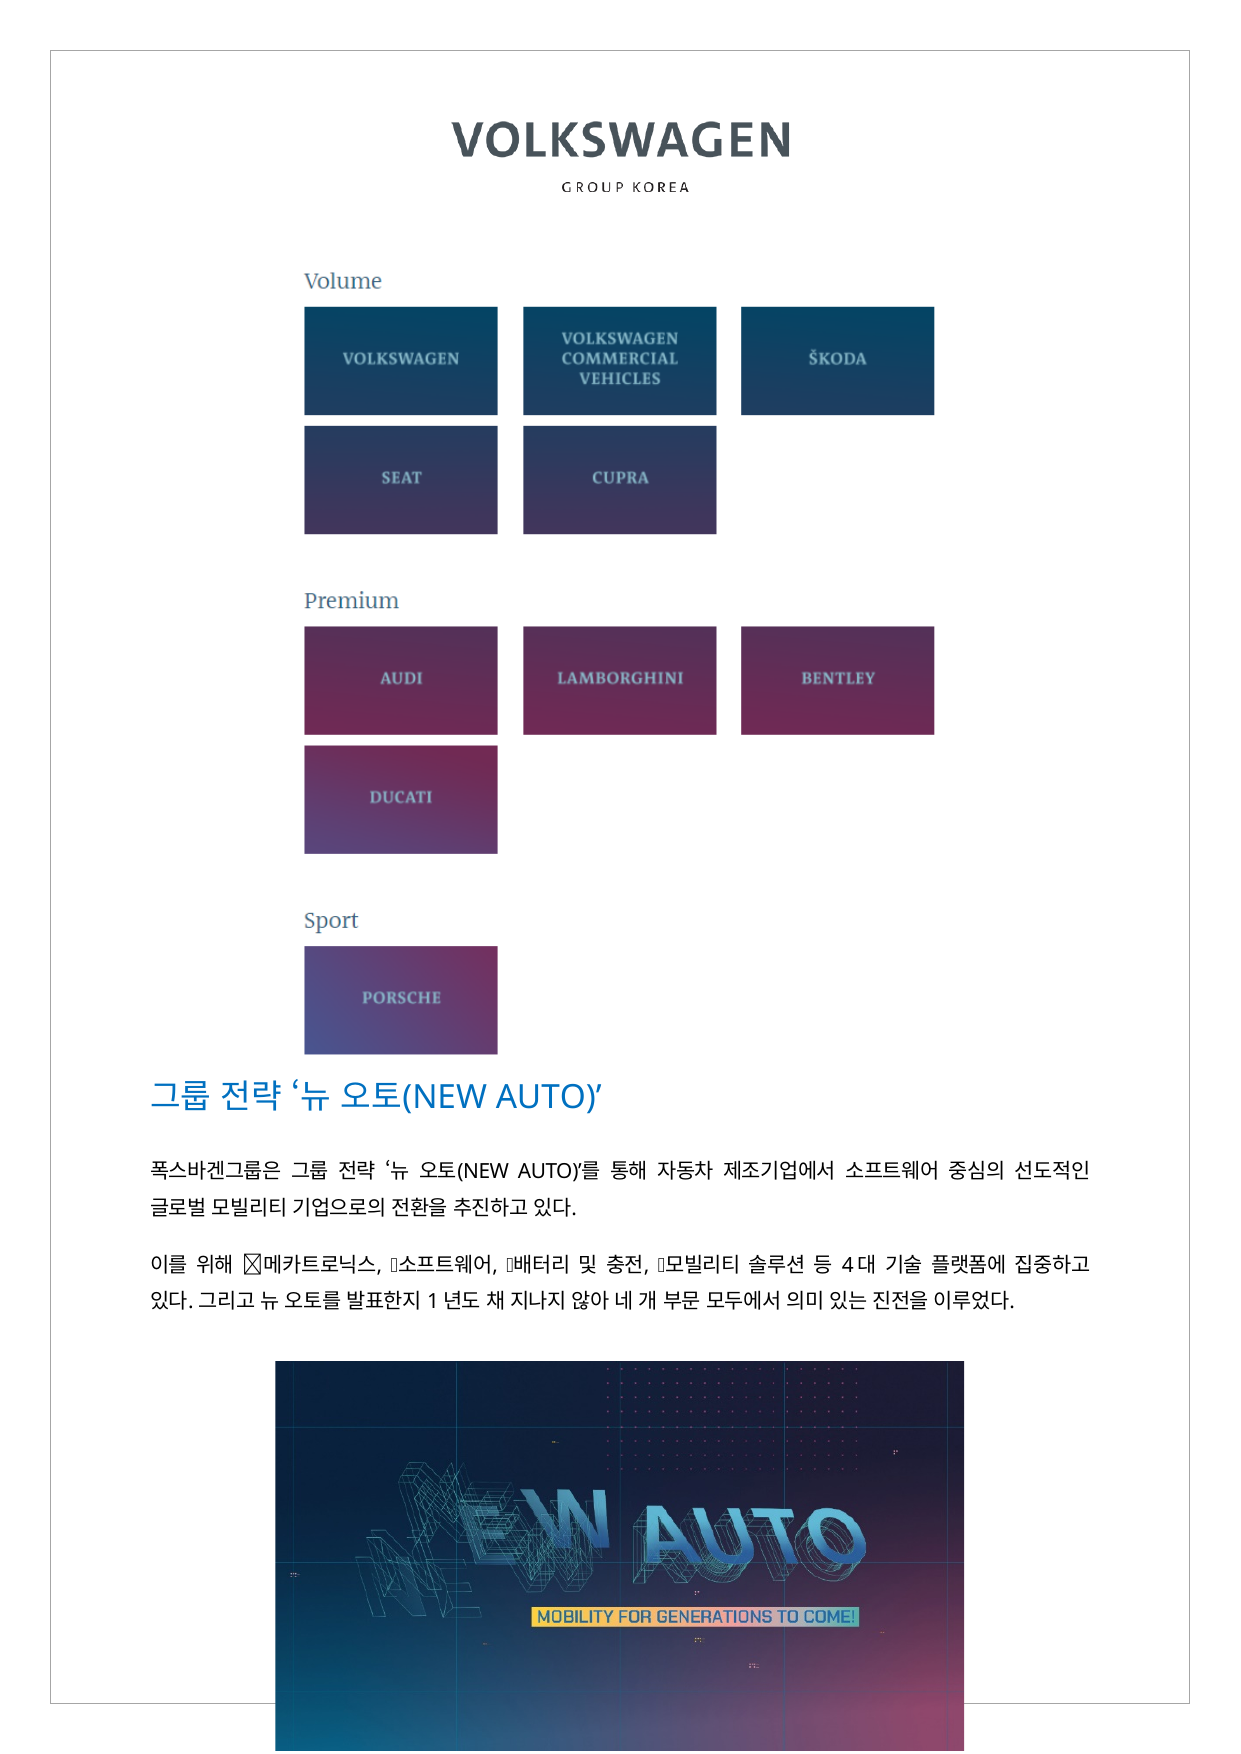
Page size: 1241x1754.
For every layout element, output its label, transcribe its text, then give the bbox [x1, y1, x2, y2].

text 그룹 전략 ‘뉴 오토(NEW AUTO)’ [150, 1070, 1090, 1146]
picture [297, 265, 943, 1062]
text 이를 위해 메카트로닉스, 소프트웨어, 배터리 및 충전, 모빌리티 솔루션 등 4대 기술 플랫폼에 집중하고 있다. 그리고 뉴 오토를 발표한지 1년도 채 지나지 않아 네 개 부문 모두에서 의미 있는 진전을 이루었다. [150, 1248, 1090, 1315]
picture [273, 1361, 964, 1750]
picture [451, 120, 790, 192]
text 폭스바겐그룹은 그룹 전략 ‘뉴 오토(NEW AUTO)’를 통해 자동차 제조기업에서 소프트웨어 중심의 선도적인 글로벌 모빌리티 기업으로의 전환을 추진하고 있다. [150, 1154, 1090, 1221]
